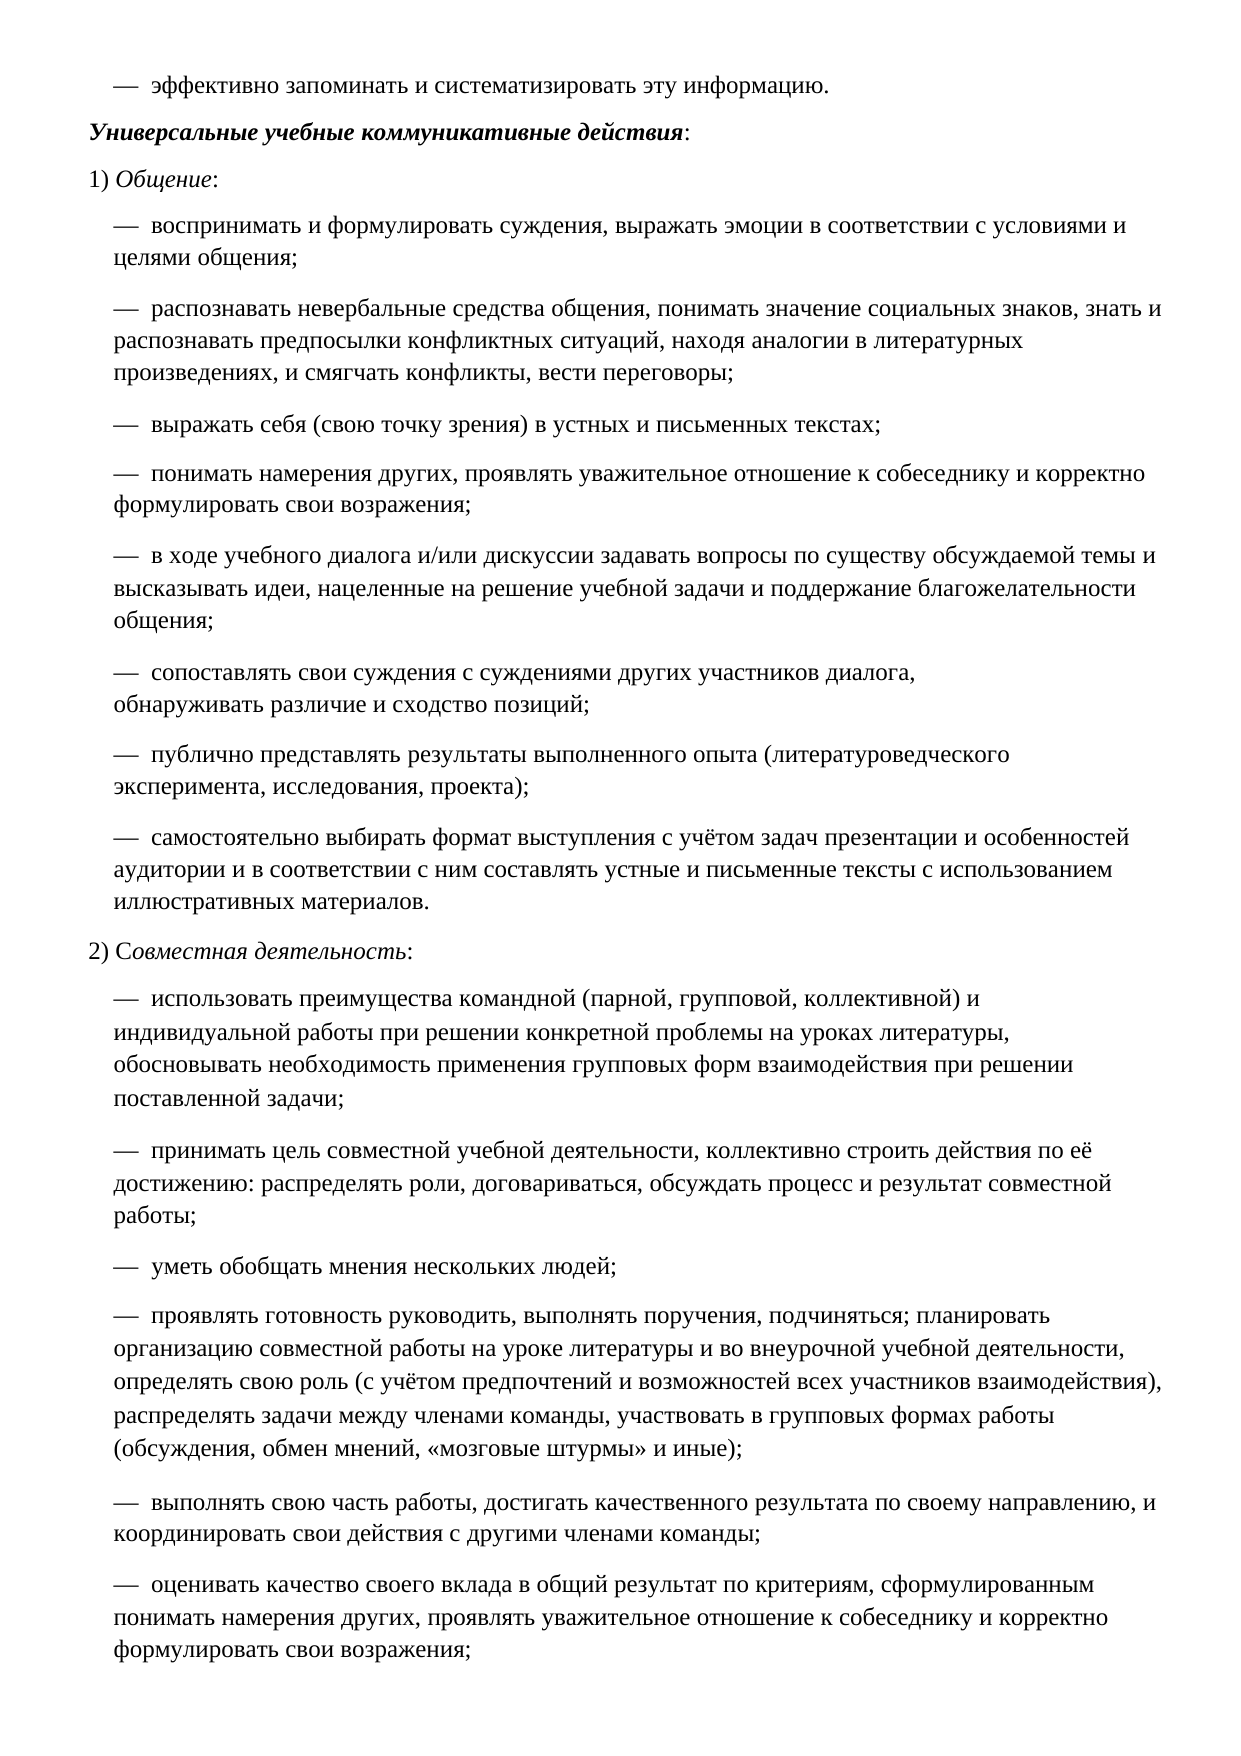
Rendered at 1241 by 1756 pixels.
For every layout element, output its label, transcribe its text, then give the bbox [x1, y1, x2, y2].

list сопоставлять свои суждения с суждениями других участников диалога, обнаруживать различие и сходство позиций; [113, 657, 1072, 717]
list понимать намерения других, проявлять уважительное отношение к собеседнику и корректно формулировать свои возражения; [113, 458, 1147, 518]
text произведениях, и смягчать конфликты, вести переговоры; [113, 358, 1184, 387]
text (обсуждения, обмен мнений, «мозговые штурмы» и иные); [113, 1433, 1184, 1462]
list Общение: [88, 164, 1184, 193]
text Универсальные учебные коммуникативные действия: [88, 117, 1184, 145]
list выражать себя (свою точку зрения) в устных и письменных текстах; [113, 409, 1184, 438]
list воспринимать и формулировать суждения, выражать эмоции в соответствии с условиями и целями общения; [113, 211, 1127, 271]
list использовать преимущества командной (парной, групповой, коллективной) и индивидуальной работы при решении конкретной проблемы на уроках литературы, обосновывать необходимость применения групповых форм взаимодействия при решении поставленной задачи; [113, 983, 1074, 1111]
list уметь обобщать мнения нескольких людей; [113, 1251, 1184, 1280]
list принимать цель совместной учебной деятельности, коллективно строить действия по её достижению: распределять роли, договариваться, обсуждать процесс и результат совместной работы; [113, 1135, 1112, 1229]
list распознавать невербальные средства общения, понимать значение социальных знаков, знать и распознавать предпосылки конфликтных ситуаций, находя аналогии в литературных [113, 293, 1162, 354]
list публично представлять результаты выполненного опыта (литературоведческого эксперимента, исследования, проекта); [113, 739, 1010, 800]
list самостоятельно выбирать формат выступления с учётом задач презентации и особенностей аудитории и в соответствии с ним составлять устные и письменные тексты с использованием иллюстративных материалов. [113, 822, 1131, 915]
list в ходе учебного диалога и/или дискуссии задавать вопросы по существу обсуждаемой темы и высказывать идеи, нацеленные на решение учебной задачи и поддержание благожелательности общения; [113, 541, 1156, 634]
list оценивать качество своего вклада в общий результат по критериям, сформулированным понимать намерения других, проявлять уважительное отношение к собеседнику и корректно формулировать свои возражения; [113, 1569, 1108, 1663]
list Совместная деятельность: [88, 936, 1184, 965]
list проявлять готовность руководить, выполнять поручения, подчиняться; планировать организацию совместной работы на уроке литературы и во внеурочной учебной деятельности, определять свою роль (с учётом предпочтений и возможностей всех участников взаимодействия), распределять задачи между членами команды, участвовать в групповых формах работы [113, 1300, 1162, 1428]
list эффективно запоминать и систематизировать эту информацию. [113, 70, 1184, 99]
list выполнять свою часть работы, достигать качественного результата по своему направлению, и координировать свои действия с другими членами команды; [113, 1487, 1156, 1547]
